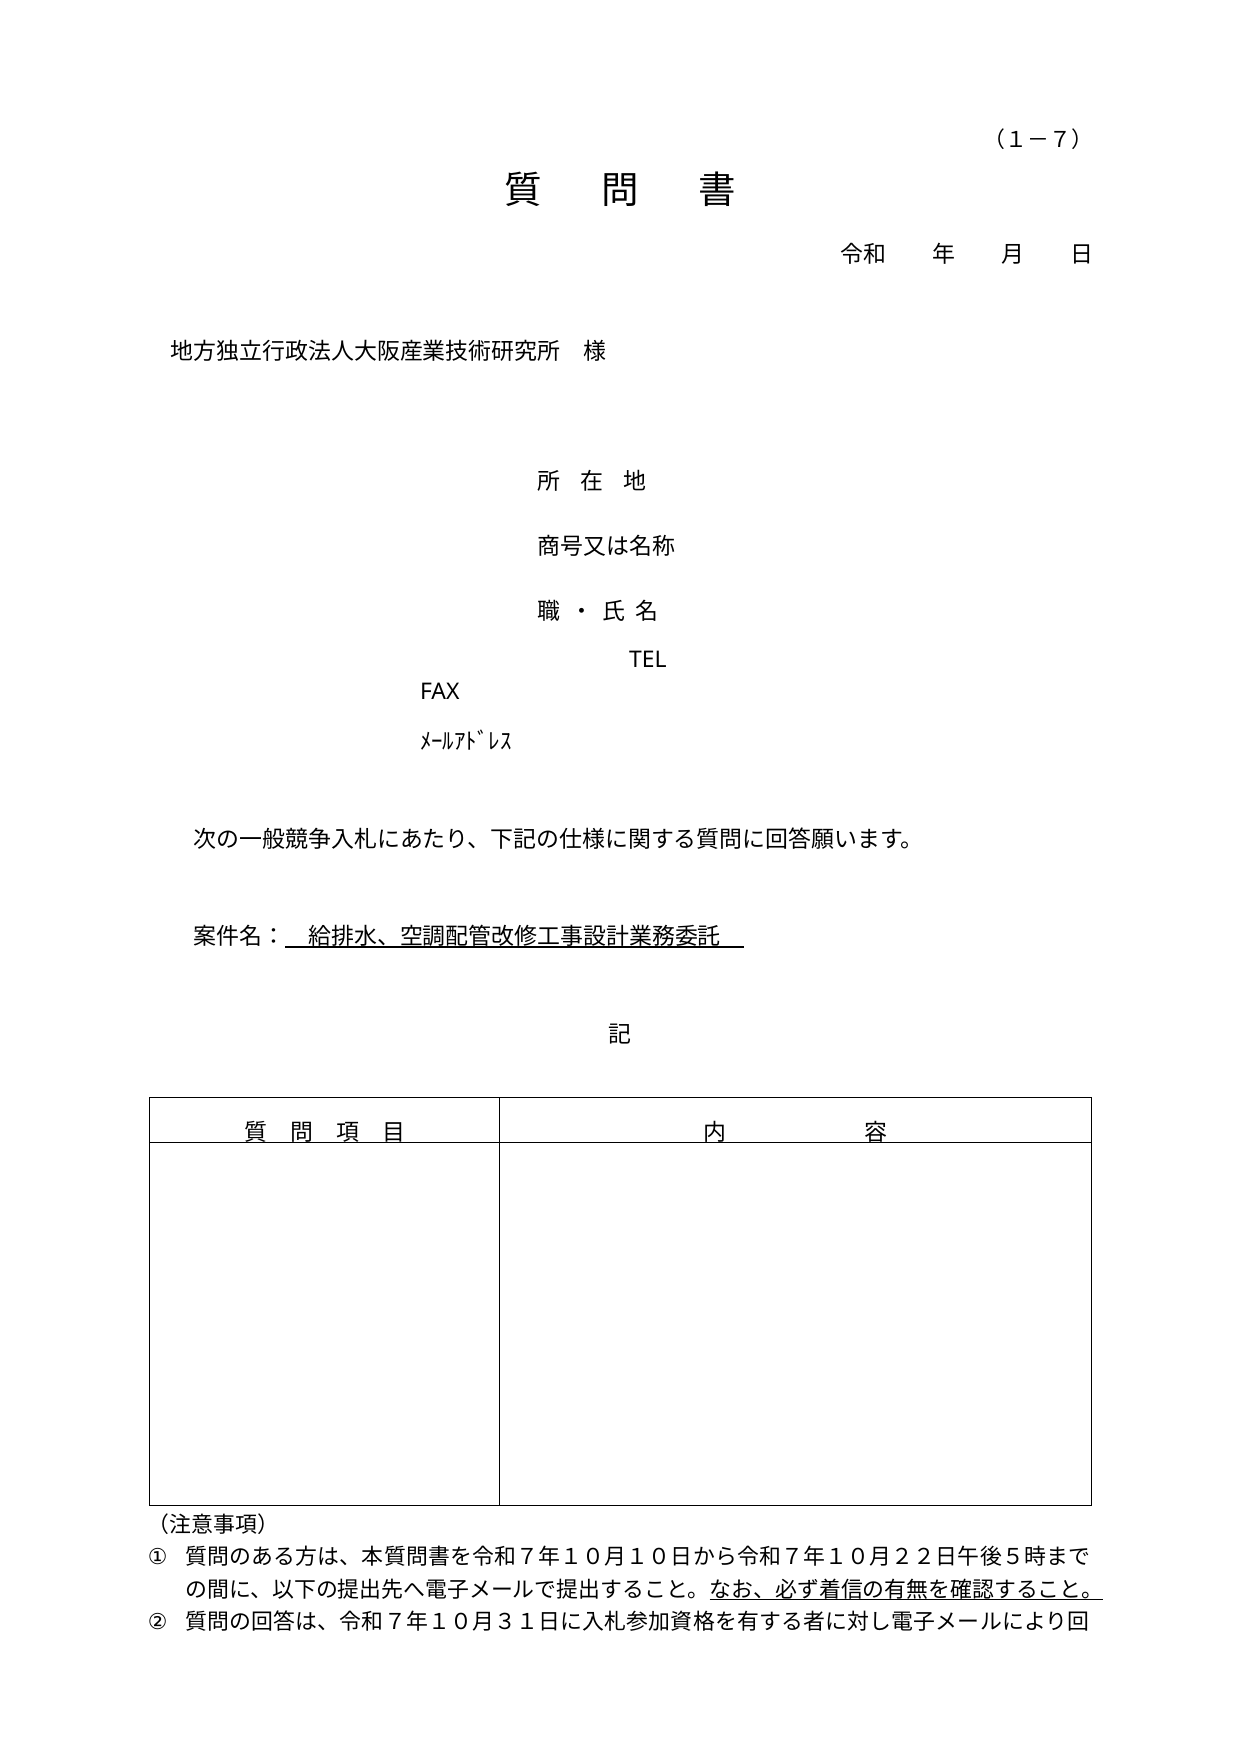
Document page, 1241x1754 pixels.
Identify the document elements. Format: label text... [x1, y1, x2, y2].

table_header 内 容 [500, 1098, 1091, 1142]
text TEL [148, 642, 1092, 674]
text （注意事項） [148, 1506, 1092, 1539]
text （１－７） [148, 122, 1092, 154]
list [148, 1604, 1092, 1636]
text 次の一般競争入札にあたり、下記の仕様に関する質問に回答願います。 [148, 804, 1092, 869]
list 質問のある方は、本質問書を令和７年１０月１０日から令和７年１０月２２日午後５時までの間に、以下の提出先へ電子メールで提出すること。なお、必ず着信の有無を確認すること。 [148, 1539, 1092, 1604]
text 令和 年 月 日 [148, 219, 1092, 284]
table_cell [500, 1143, 1091, 1505]
subtitle 記 [148, 999, 1092, 1064]
table_cell [150, 1143, 499, 1505]
text FAX [148, 674, 1092, 707]
text 地方独立行政法人大阪産業技術研究所 様 [148, 317, 1092, 382]
text 商号又は名称 [148, 512, 1092, 577]
text ﾒｰﾙｱﾄﾞﾚｽ [148, 707, 1092, 772]
text 案件名： 給排水、空調配管改修工事設計業務委託 [148, 902, 1092, 967]
text 職・氏名 [148, 577, 1092, 642]
text 質問書 [148, 154, 1092, 219]
text 所在地 [148, 447, 1092, 512]
table_header 質 問 項 目 [150, 1098, 499, 1142]
